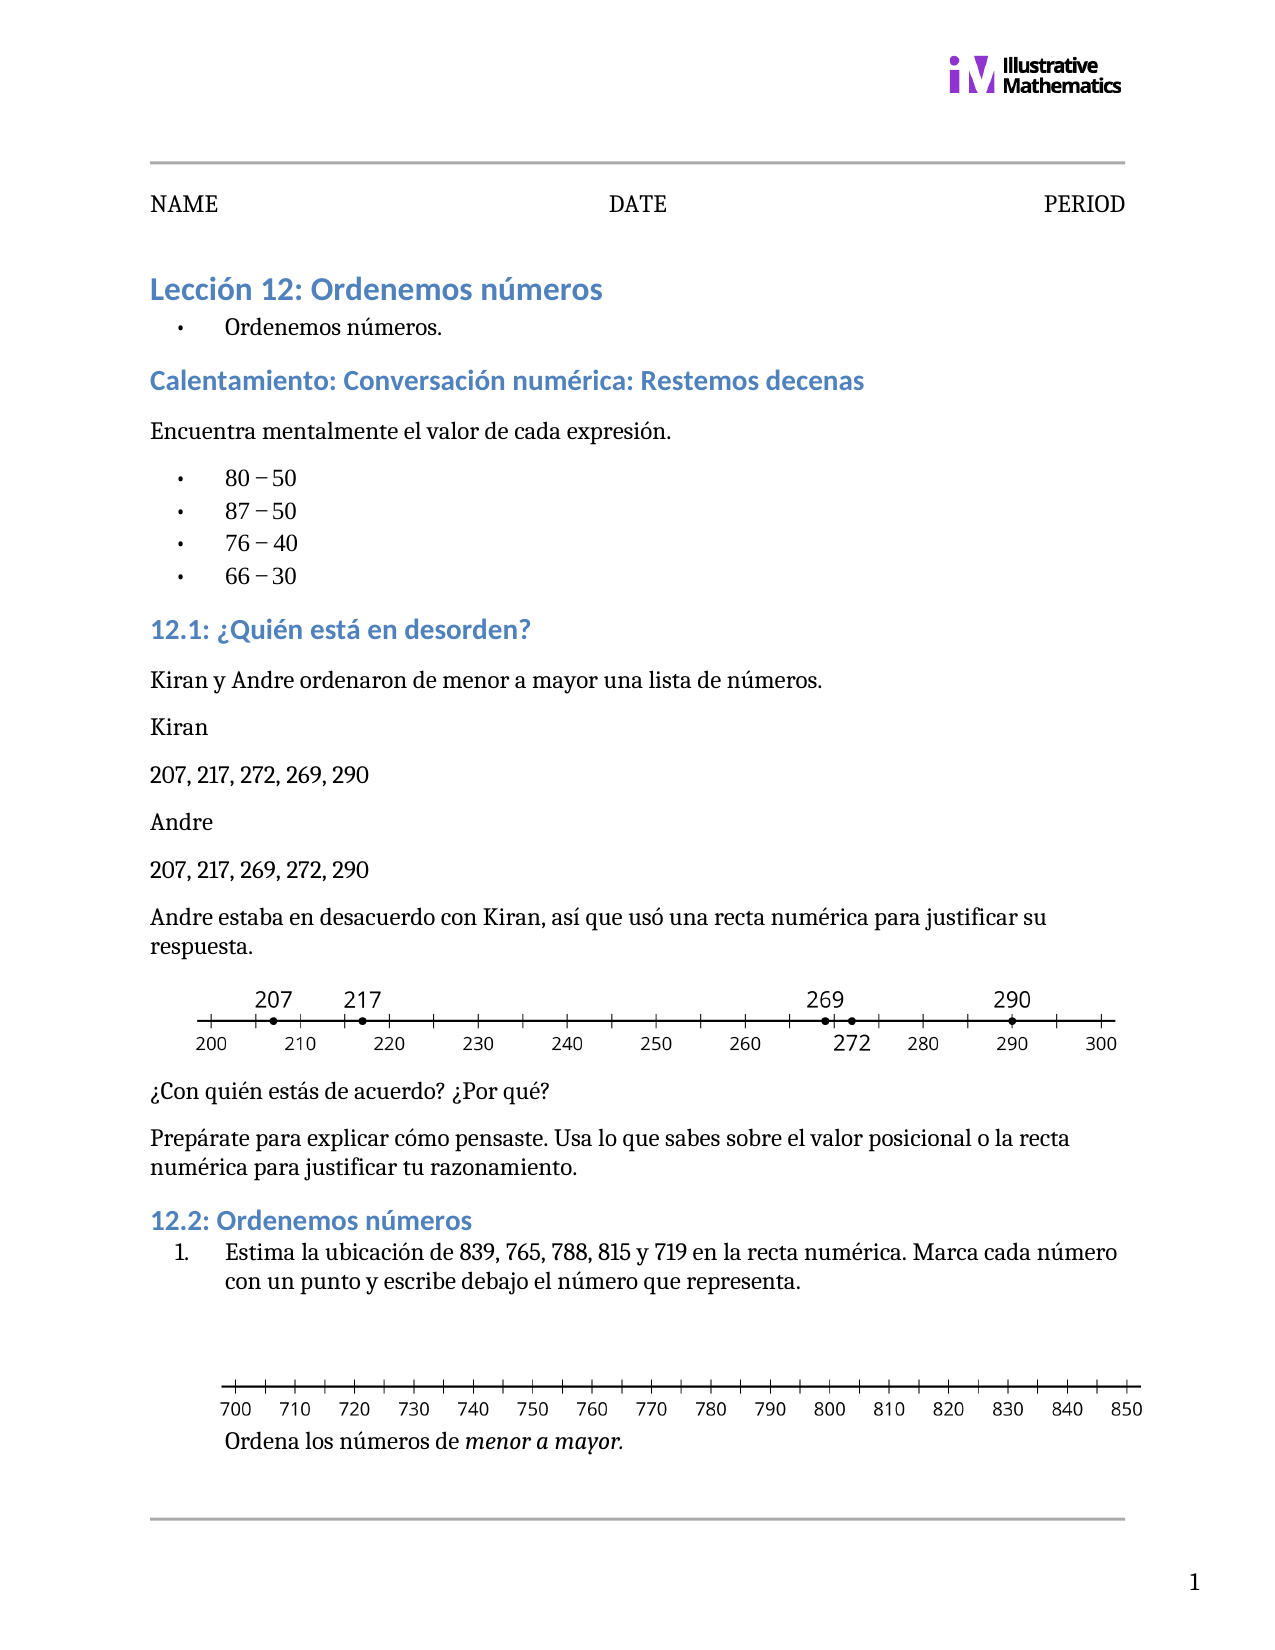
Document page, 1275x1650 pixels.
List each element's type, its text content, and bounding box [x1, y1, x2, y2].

subtitle 12.1: ¿Quién está en desorden? [150, 611, 1125, 647]
subtitle Lección 12: Ordenemos números [150, 268, 1125, 309]
subtitle 12.2: Ordenemos números [150, 1202, 1125, 1238]
text Prepárate para explicar cómo pensaste. Usa lo que sabes sobre el valor posicional o la recta numérica para justificar tu razonamiento. [150, 1124, 1125, 1182]
picture [949, 55, 1121, 93]
subtitle Calentamiento: Conversación numérica: Restemos decenas [150, 362, 1125, 398]
text ¿Con quién estás de acuerdo? ¿Por qué? [150, 1077, 1125, 1105]
text Kiran [150, 713, 1125, 742]
text Kiran y Andre ordenaron de menor a mayor una lista de números. [150, 666, 1125, 694]
list Ordenemos números. [175, 313, 1125, 342]
text 207, 217, 269, 272, 290 [150, 856, 1125, 884]
text Andre [150, 808, 1125, 837]
picture [168, 979, 1144, 1058]
text Encuentra mentalmente el valor de cada expresión. [150, 417, 1125, 446]
text 207, 217, 272, 269, 290 [150, 761, 1125, 789]
list Ordena los números de menor a mayor. [175, 1427, 1125, 1456]
text Andre estaba en desacuerdo con Kiran, así que usó una recta numérica para justificar su respuesta. [150, 903, 1125, 961]
list Estima la ubicación de 839, 765, 788, 815 y 719 en la recta numérica. Marca cada número con un punto y escribe debajo el número que representa. [175, 1238, 1125, 1296]
picture [193, 1345, 1169, 1423]
